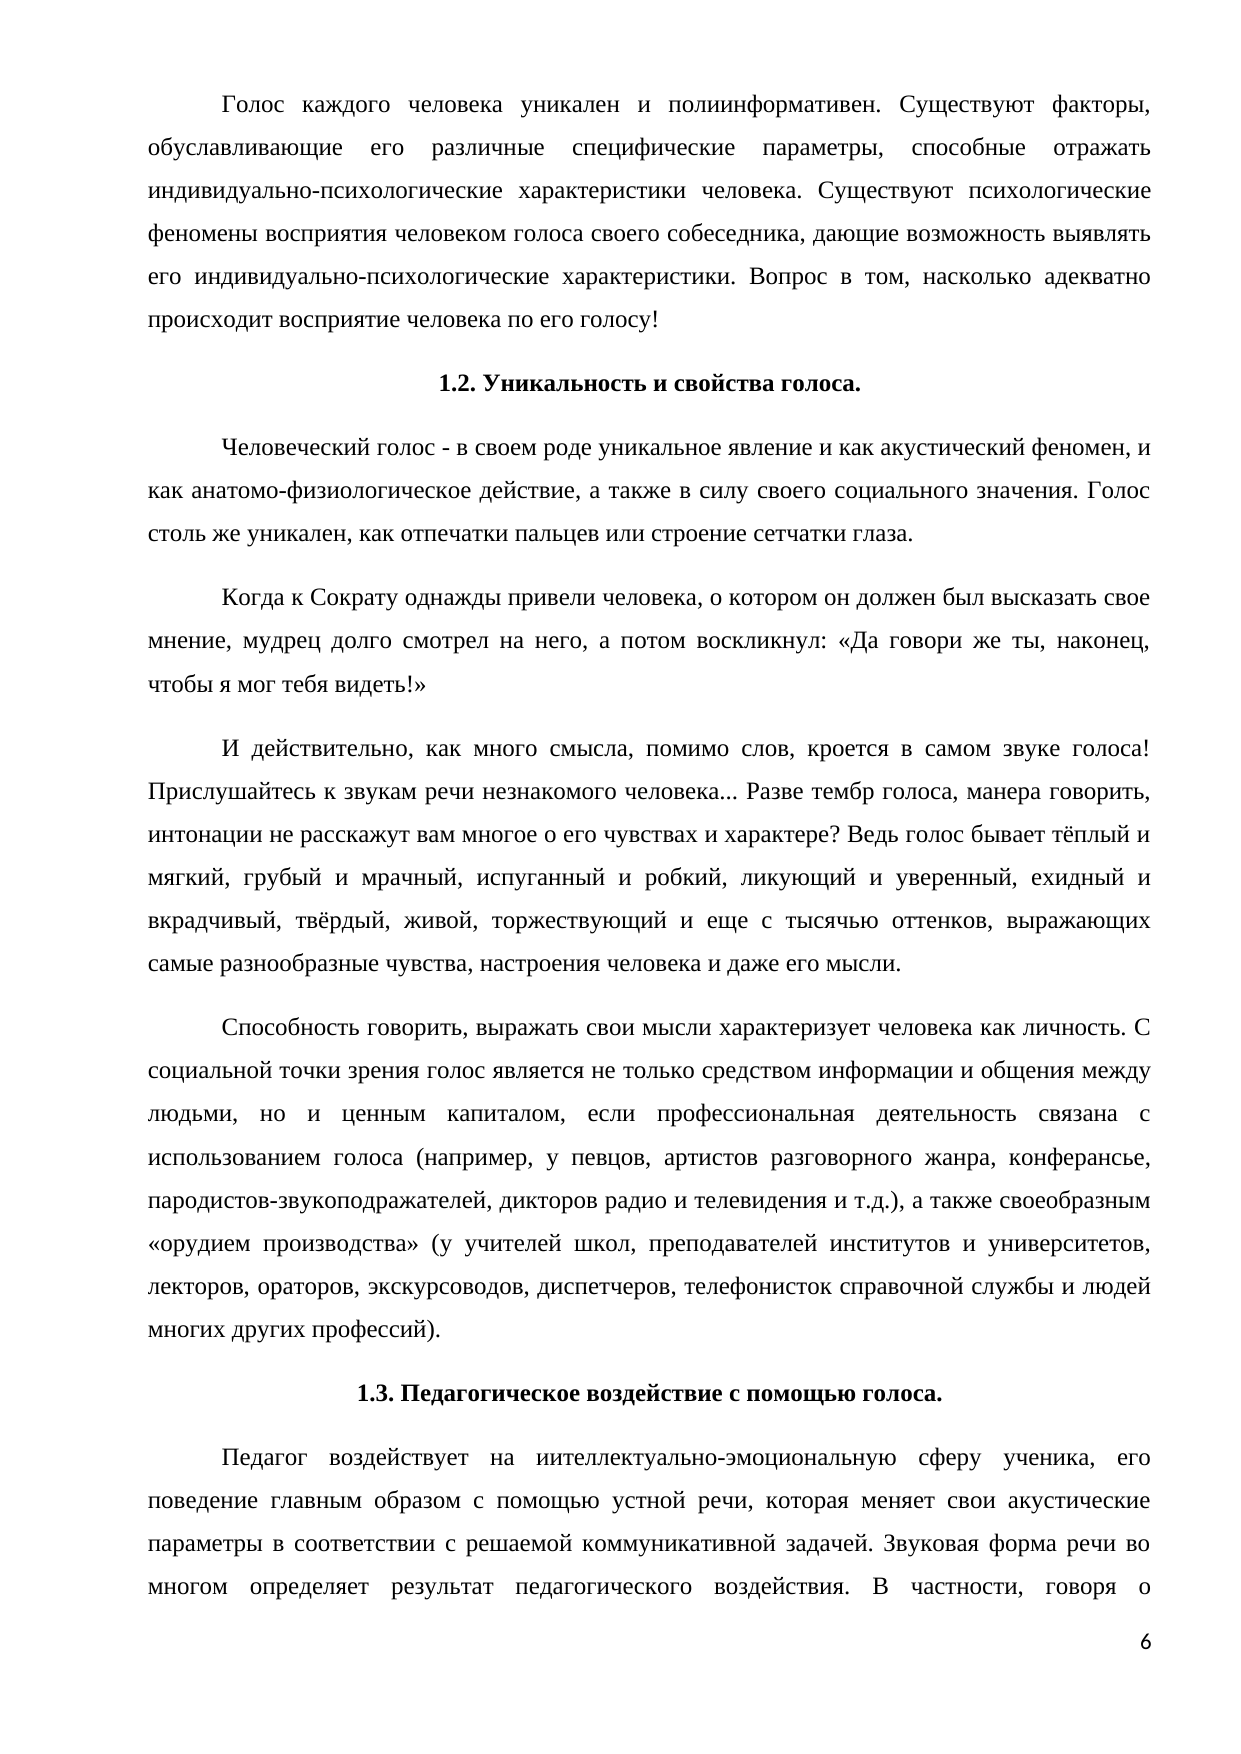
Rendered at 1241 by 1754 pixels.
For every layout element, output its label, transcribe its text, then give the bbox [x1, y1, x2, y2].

text 1.2. Уникальность и свойства голоса. [148, 368, 1152, 397]
text 1.3. Педагогическое воздействие с помощью голоса. [148, 1378, 1152, 1407]
text Когда к Сократу однажды привели человека, о котором он должен был высказать свое мнение, мудрец долго смотрел на него, а потом воскликнул: «Да говори же ты, наконец, чтобы я мог тебя видеть!» [148, 582, 1152, 697]
text И действительно, как много смысла, помимо слов, кроется в самом звуке голоса! Прислушайтесь к звукам речи незнакомого человека... Разве тембр голоса, манера говорить, интонации не расскажут вам многое о его чувствах и характере? Ведь голос бывает тёплый и мягкий, грубый и мрачный, испуганный и робкий, ликующий и уверенный, ехидный и вкрадчивый, твёрдый, живой, торжествующий и еще с тысячью оттенков, выражающих самые разнообразные чувства, настроения человека и даже его мысли. [148, 733, 1152, 977]
text Способность говорить, выражать свои мысли характеризует человека как личность. С социальной точки зрения голос является не только средством информации и общения между людьми, но и ценным капиталом, если профессиональная деятельность связана с использованием голоса (например, у певцов, артистов разговорного жанра, конферансье, пародистов-звукоподражателей, дикторов радио и телевидения и т.д.), а также своеобразным «орудием производства» (у учителей школ, преподавателей институтов и университетов, лекторов, ораторов, экскурсоводов, диспетчеров, телефонисток справочной службы и людей многих других профессий). [148, 1012, 1152, 1343]
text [148, 1442, 1152, 1600]
text Голос каждого человека уникален и полиинформативен. Существуют факторы, обуславливающие его различные специфические параметры, способные отражать индивидуально-психологические характеристики человека. Существуют психологические феномены восприятия человеком голоса своего собеседника, дающие возможность выявлять его индивидуально-психологические характеристики. Вопрос в том, насколько адекватно происходит восприятие человека по его голосу! [148, 89, 1152, 333]
text Человеческий голос - в своем роде уникальное явление и как акустический феномен, и как анатомо-физиологическое действие, а также в силу своего социального значения. Голос столь же уникален, как отпечатки пальцев или строение сетчатки глаза. [148, 432, 1152, 547]
